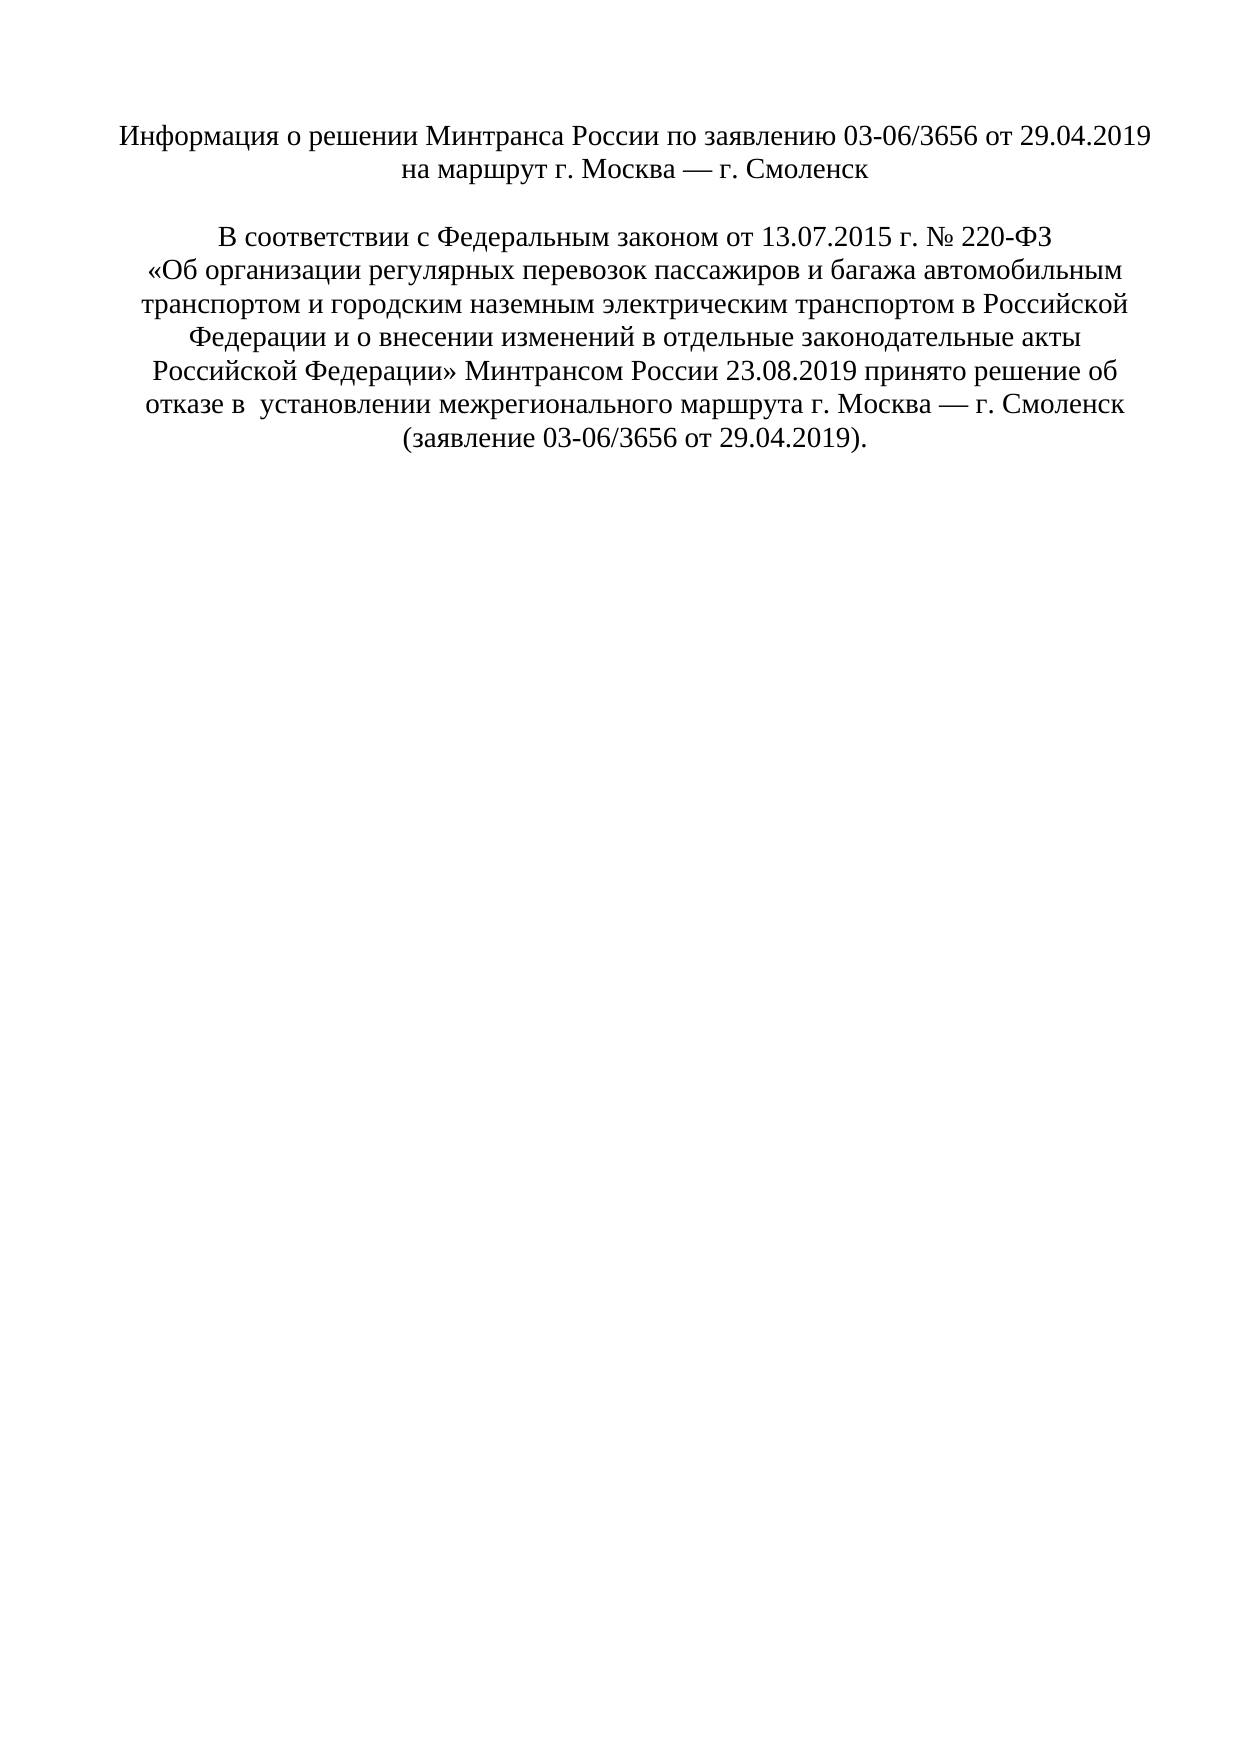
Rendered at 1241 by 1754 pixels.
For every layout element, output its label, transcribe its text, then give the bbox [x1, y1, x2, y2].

text В соответствии с Федеральным законом от 13.07.2015 г. № 220-ФЗ «Об организации регулярных перевозок пассажиров и багажа автомобильным транспортом и городским наземным электрическим транспортом в Российской Федерации и о внесении изменений в отдельные законодательные акты Российской Федерации» Минтрансом России 23.08.2019 принято решение об отказе в установлении межрегионального маршрута г. Москва — г. Смоленск (заявление 03-06/3656 от 29.04.2019). [118, 219, 1152, 453]
text Информация о решении Минтранса России по заявлению 03-06/3656 от 29.04.2019 на маршрут г. Москва — г. Смоленск [118, 118, 1152, 185]
